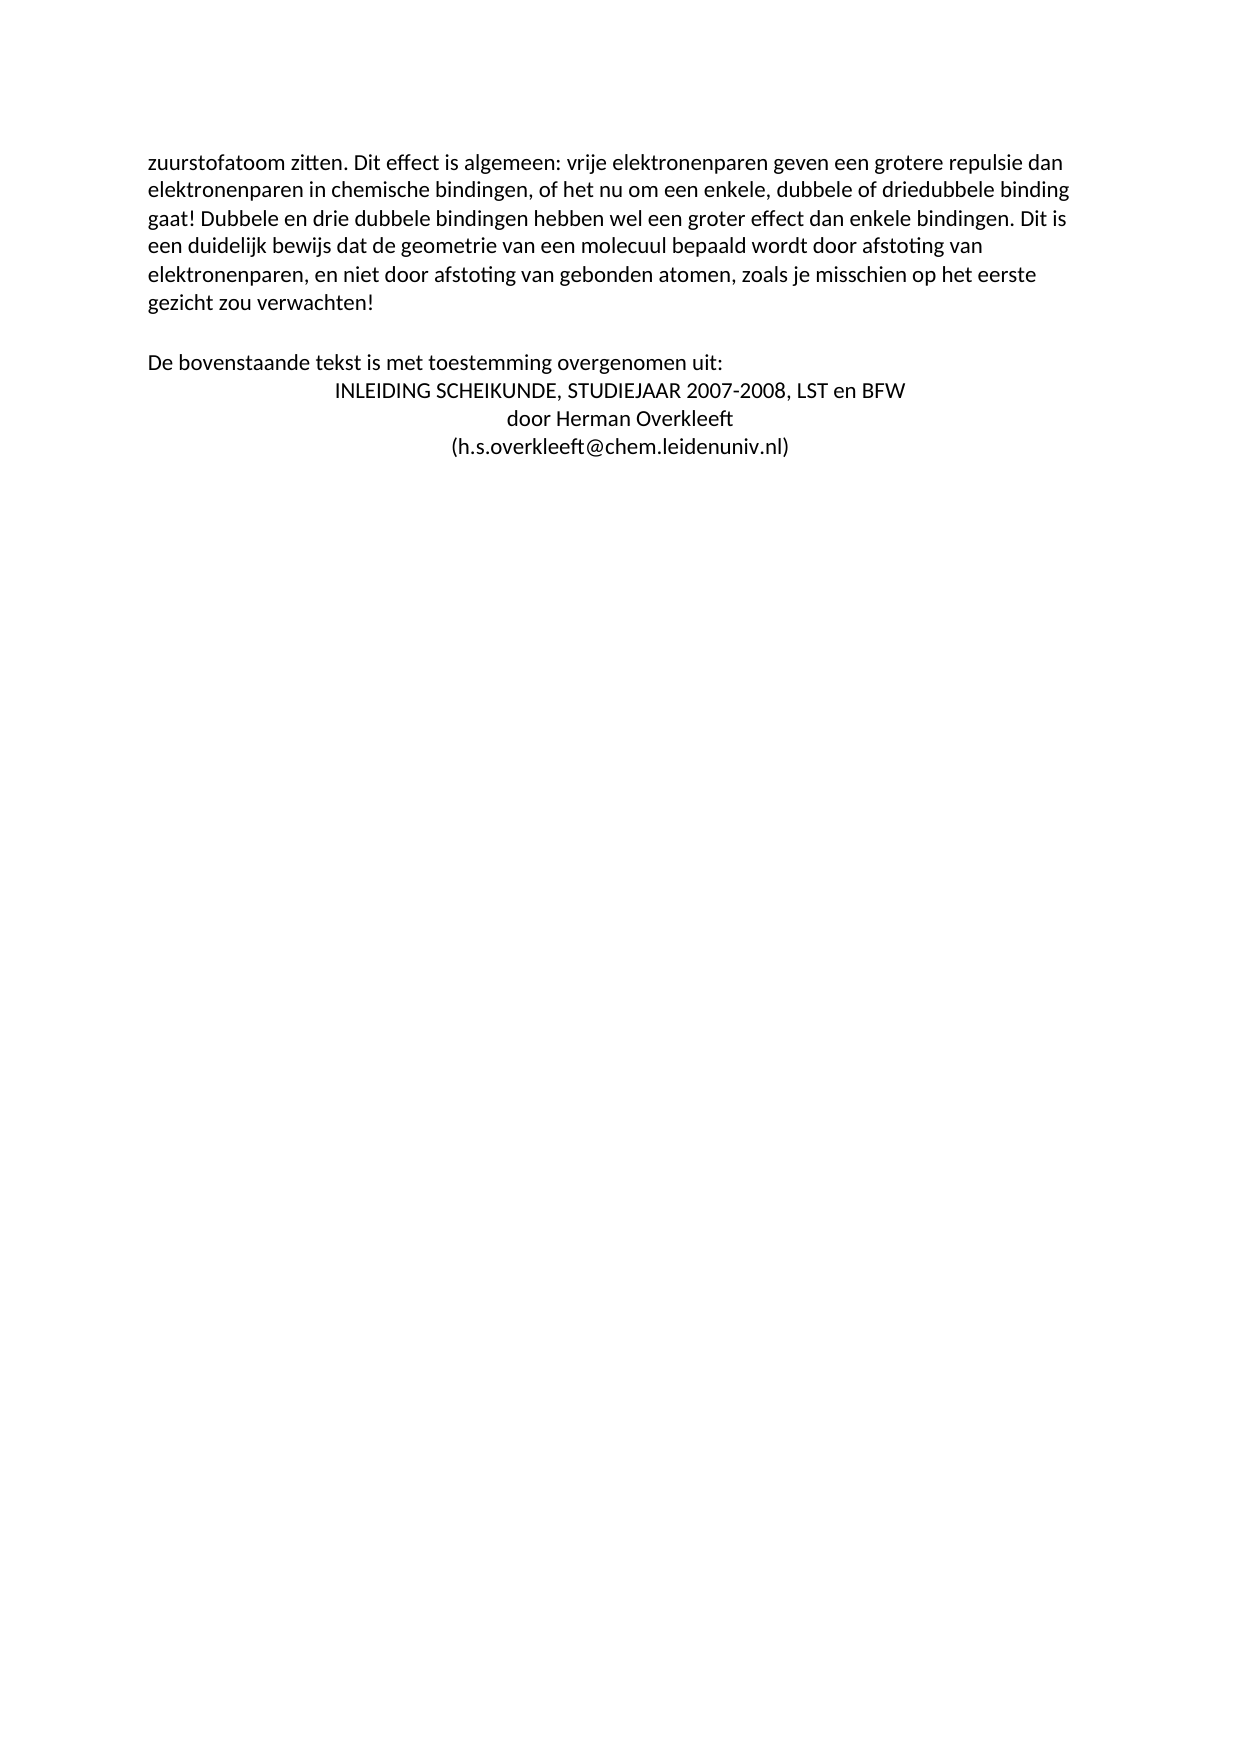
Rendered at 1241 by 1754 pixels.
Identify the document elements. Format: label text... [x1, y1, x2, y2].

text door Herman Overkleeft [148, 404, 1093, 432]
text INLEIDING SCHEIKUNDE, STUDIEJAAR 2007-2008, LST en BFW [148, 376, 1093, 404]
text De bovenstaande tekst is met toestemming overgenomen uit: [148, 348, 1093, 376]
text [148, 148, 1093, 316]
text (h.s.overkleeft@chem.leidenuniv.nl) [148, 432, 1093, 460]
